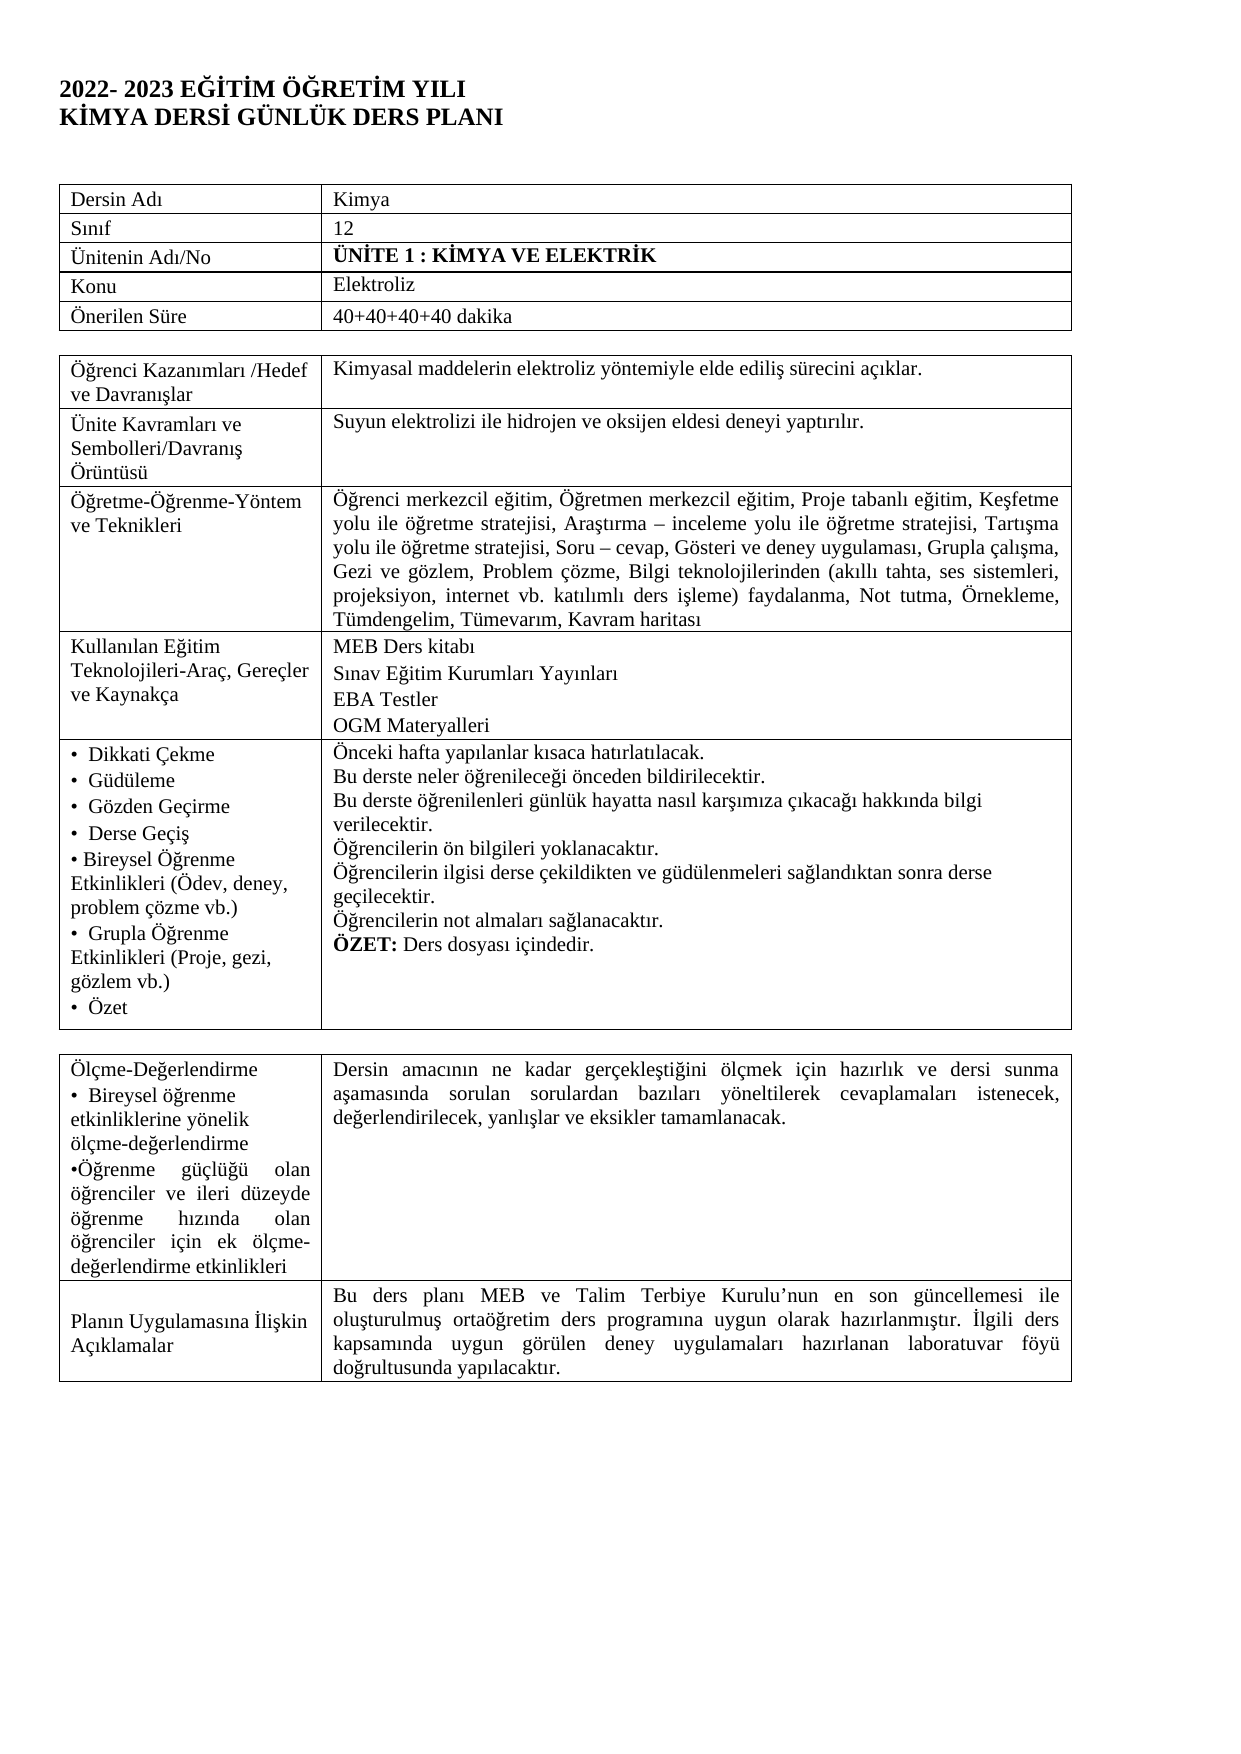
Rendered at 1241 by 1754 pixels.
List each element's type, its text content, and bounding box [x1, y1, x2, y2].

table_header Öğrenci Kazanımları /Hedef ve Davranışlar [60, 356, 321, 408]
table_cell 12 [322, 214, 1071, 242]
table_cell Öğretme-Öğrenme-Yöntem ve Teknikleri [60, 487, 321, 631]
table_cell Önerilen Süre [60, 302, 321, 330]
table_cell MEB Ders kitabı Sınav Eğitim Kurumları Yayınları EBA Testler OGM Materyalleri [322, 632, 1071, 739]
table_header Kimyasal maddelerin elektroliz yöntemiyle elde ediliş sürecini açıklar. [322, 356, 1071, 408]
table_cell Kullanılan Eğitim Teknolojileri-Araç, Gereçler ve Kaynakça [60, 632, 321, 739]
table_header Kimya [322, 185, 1071, 213]
table_cell Konu [60, 273, 321, 301]
table_cell 40+40+40+40 dakika [322, 302, 1071, 330]
table_cell Öğrenci merkezcil eğitim, Öğretmen merkezcil eğitim, Proje tabanlı eğitim, Keşfetme yolu ile öğretme stratejisi, Araştırma – inceleme yolu ile öğretme stratejisi, Tartışma yolu ile öğretme stratejisi, Soru – cevap, Gösteri ve deney uygulaması, Grupla çalışma, Gezi ve gözlem, Problem çözme, Bilgi teknolojilerinden (akıllı tahta, ses sistemleri, projeksiyon, internet vb. katılımlı ders işleme) faydalanma, Not tutma, Örnekleme, Tümdengelim, Tümevarım, Kavram haritası [322, 487, 1071, 631]
table_cell • Dikkati Çekme • Güdüleme • Gözden Geçirme • Derse Geçiş • Bireysel Öğrenme Etkinlikleri (Ödev, deney, problem çözme vb.) • Grupla Öğrenme Etkinlikleri (Proje, gezi, gözlem vb.) • Özet [60, 740, 321, 1029]
table_cell Ünite Kavramları ve Sembolleri/Davranış Örüntüsü [60, 409, 321, 486]
table_cell Elektroliz [322, 273, 1071, 301]
table_cell Ünitenin Adı/No [60, 243, 321, 271]
table_header Dersin amacının ne kadar gerçekleştiğini ölçmek için hazırlık ve dersi sunma aşamasında sorulan sorulardan bazıları yöneltilerek cevaplamaları istenecek, değerlendirilecek, yanlışlar ve eksikler tamamlanacak. [322, 1055, 1071, 1280]
table_cell Bu ders planı MEB ve Talim Terbiye Kurulu’nun en son güncellemesi ile oluşturulmuş ortaöğretim ders programına uygun olarak hazırlanmıştır. İlgili ders kapsamında uygun görülen deney uygulamaları hazırlanan laboratuvar föyü doğrultusunda yapılacaktır. [322, 1281, 1071, 1381]
table_cell Sınıf [60, 214, 321, 242]
table_cell Önceki hafta yapılanlar kısaca hatırlatılacak. Bu derste neler öğrenileceği önceden bildirilecektir. Bu derste öğrenilenleri günlük hayatta nasıl karşımıza çıkacağı hakkında bilgi verilecektir. Öğrencilerin ön bilgileri yoklanacaktır. Öğrencilerin ilgisi derse çekildikten ve güdülenmeleri sağlandıktan sonra derse geçilecektir. Öğrencilerin not almaları sağlanacaktır. ÖZET: Ders dosyası içindedir. [322, 740, 1071, 1029]
table_header Dersin Adı [60, 185, 321, 213]
table_cell ÜNİTE 1 : KİMYA VE ELEKTRİK [322, 243, 1071, 271]
table_cell Suyun elektrolizi ile hidrojen ve oksijen eldesi deneyi yaptırılır. [322, 409, 1071, 486]
table_cell Planın Uygulamasına İlişkin Açıklamalar [60, 1281, 321, 1381]
table_header Ölçme-Değerlendirme • Bireysel öğrenme etkinliklerine yönelik ölçme-değerlendirme •Öğrenme güçlüğü olan öğrenciler ve ileri düzeyde öğrenme hızında olan öğrenciler için ek ölçme-değerlendirme etkinlikleri [60, 1055, 321, 1280]
